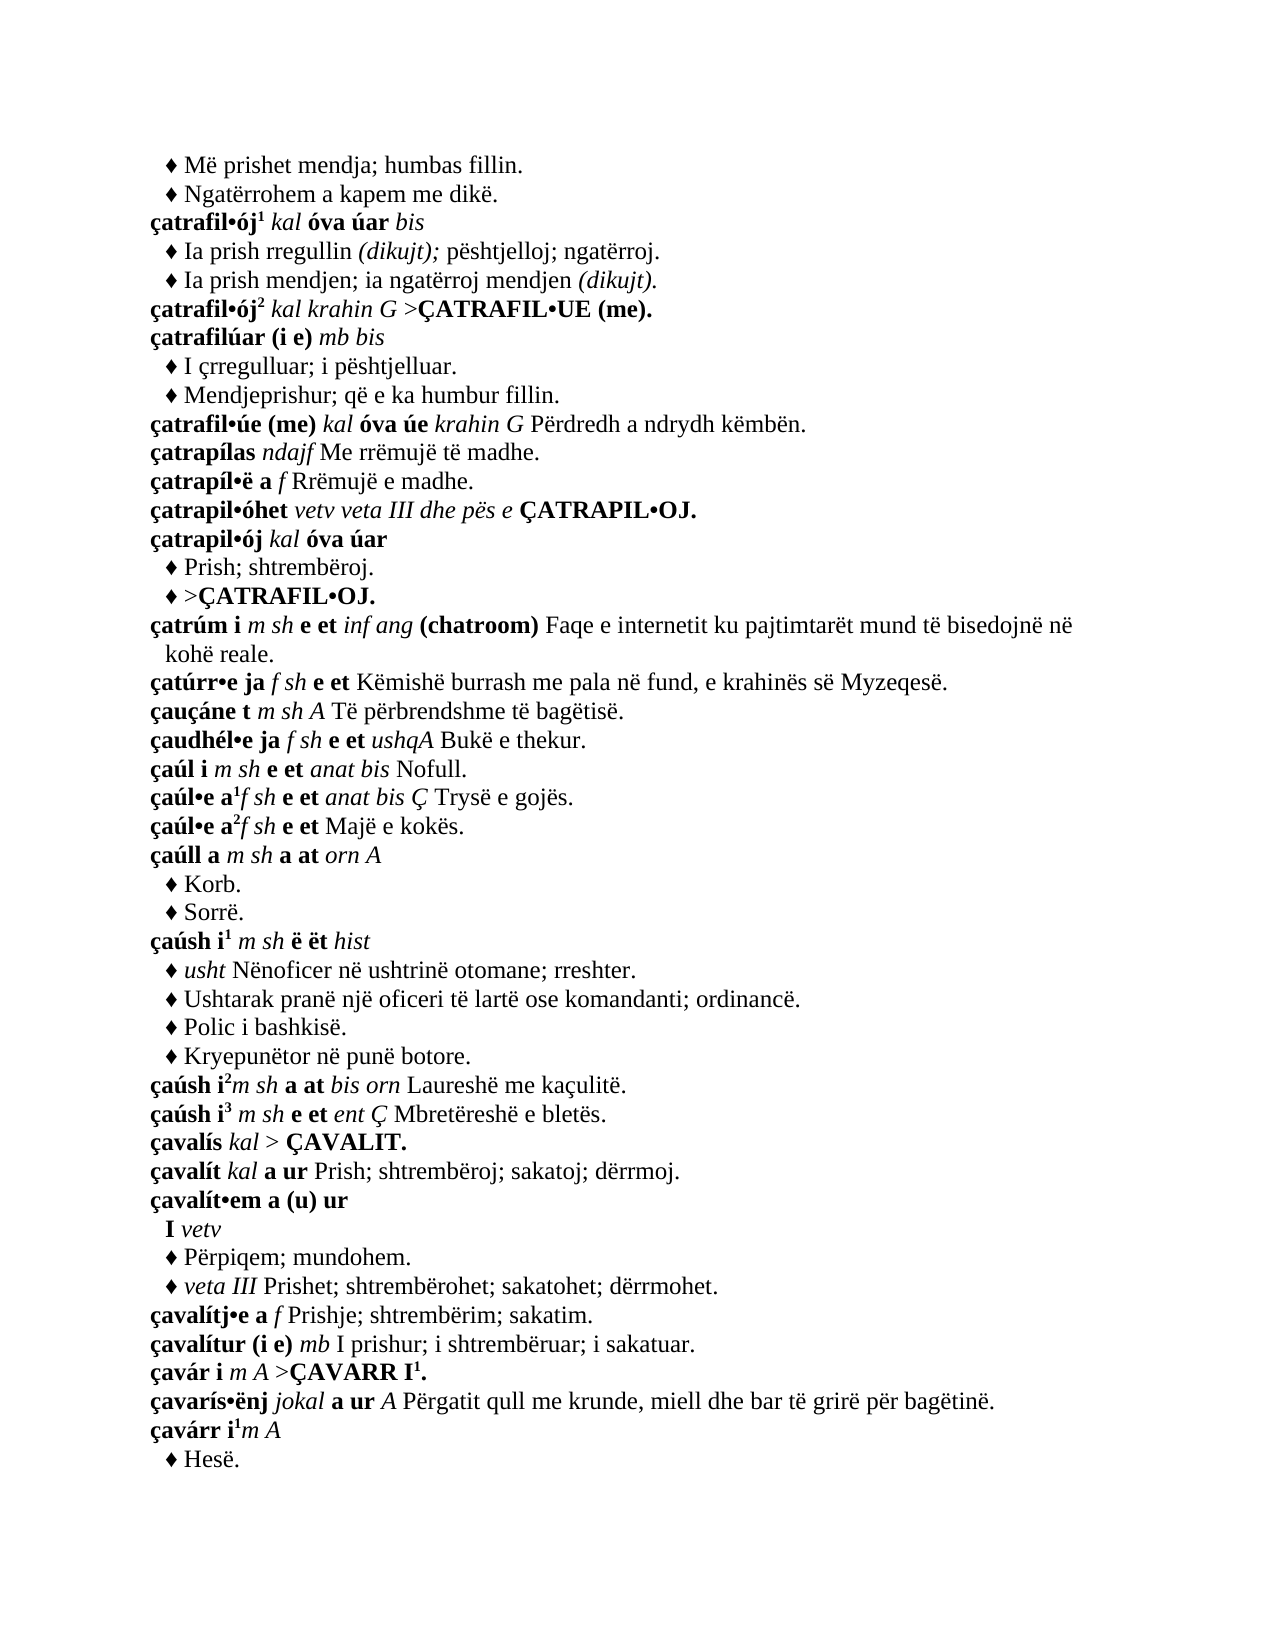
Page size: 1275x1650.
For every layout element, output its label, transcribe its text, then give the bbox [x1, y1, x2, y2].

text çatrapil•óhet vetv veta III dhe pës e ÇATRAPIL•OJ. [150, 495, 1120, 524]
text ♦ Ia prish rregullin (dikujt); pështjelloj; ngatërroj. [150, 236, 1120, 265]
text çaúll a m sh a at orn A [150, 840, 1120, 869]
text çaudhél•e ja f sh e et ushqA Bukë e thekur. [150, 725, 1120, 754]
text çatrafilúar (i e) mb bis [150, 322, 1120, 351]
text ♦ Hesë. [150, 1444, 1120, 1472]
text çatrafil•úe (me) kal óva úe krahin G Përdredh a ndrydh këmbën. [150, 409, 1120, 437]
text ♦ Ngatërrohem a kapem me dikë. [150, 179, 1120, 207]
text ♦ Ia prish mendjen; ia ngatërroj mendjen (dikujt). [150, 265, 1120, 294]
text ♦ >ÇATRAFIL•OJ. [150, 581, 1120, 610]
text çatrafil•ój1 kal óva úar bis [150, 207, 1120, 236]
text çatrapil•ój kal óva úar [150, 524, 1120, 552]
text ♦ usht Nënoficer në ushtrinë otomane; rreshter. [150, 955, 1120, 984]
text çavárr i1m A [150, 1415, 1120, 1444]
text çatúrr•e ja f sh e et Këmishë burrash me pala në fund, e krahinës së Myzeqesë. [150, 667, 1120, 696]
text I vetv [150, 1214, 1120, 1242]
text ♦ Më prishet mendja; humbas fillin. [150, 150, 1120, 179]
text ♦ Prish; shtrembëroj. [150, 552, 1120, 581]
text çavalís kal > ÇAVALIT. [150, 1127, 1120, 1156]
text çavár i m A >ÇAVARR I1. [150, 1357, 1120, 1386]
text çaúsh i2m sh a at bis orn Laureshë me kaçulitë. [150, 1070, 1120, 1099]
text ♦ Përpiqem; mundohem. [150, 1242, 1120, 1271]
text ♦ Sorrë. [150, 897, 1120, 926]
text ♦ veta III Prishet; shtrembërohet; sakatohet; dërrmohet. [150, 1271, 1120, 1300]
text çauçáne t m sh A Të përbrendshme të bagëtisë. [150, 696, 1120, 725]
text çatrafil•ój2 kal krahin G >ÇATRAFIL•UE (me). [150, 294, 1120, 322]
text çaúl•e a2f sh e et Majë e kokës. [150, 811, 1120, 840]
text çatrapíl•ë a f Rrëmujë e madhe. [150, 466, 1120, 495]
text çaúsh i1 m sh ë ët hist [150, 926, 1120, 955]
text çavalít kal a ur Prish; shtrembëroj; sakatoj; dërrmoj. [150, 1156, 1120, 1185]
text çatrúm i m sh e et inf ang (chatroom) Faqe e internetit ku pajtimtarët mund të bisedojnë në kohë reale. [150, 610, 1120, 667]
text çavarís•ënj jokal a ur A Përgatit qull me krunde, miell dhe bar të grirë për bagëtinë. [150, 1386, 1120, 1415]
text ♦ Ushtarak pranë një oficeri të lartë ose komandanti; ordinancë. [150, 984, 1120, 1012]
text çaúl•e a1f sh e et anat bis Ç Trysë e gojës. [150, 782, 1120, 811]
text çavalít•em a (u) ur [150, 1185, 1120, 1214]
text çaúl i m sh e et anat bis Nofull. [150, 754, 1120, 782]
text çavalítj•e a f Prishje; shtrembërim; sakatim. [150, 1300, 1120, 1329]
text çatrapílas ndajf Me rrëmujë të madhe. [150, 437, 1120, 466]
text ♦ I çrregulluar; i pështjelluar. [150, 351, 1120, 380]
text ♦ Mendjeprishur; që e ka humbur fillin. [150, 380, 1120, 409]
text ♦ Korb. [150, 869, 1120, 897]
text çavalítur (i e) mb I prishur; i shtrembëruar; i sakatuar. [150, 1329, 1120, 1357]
text çaúsh i3 m sh e et ent Ç Mbretëreshë e bletës. [150, 1099, 1120, 1127]
text ♦ Polic i bashkisë. [150, 1012, 1120, 1041]
text ♦ Kryepunëtor në punë botore. [150, 1041, 1120, 1070]
